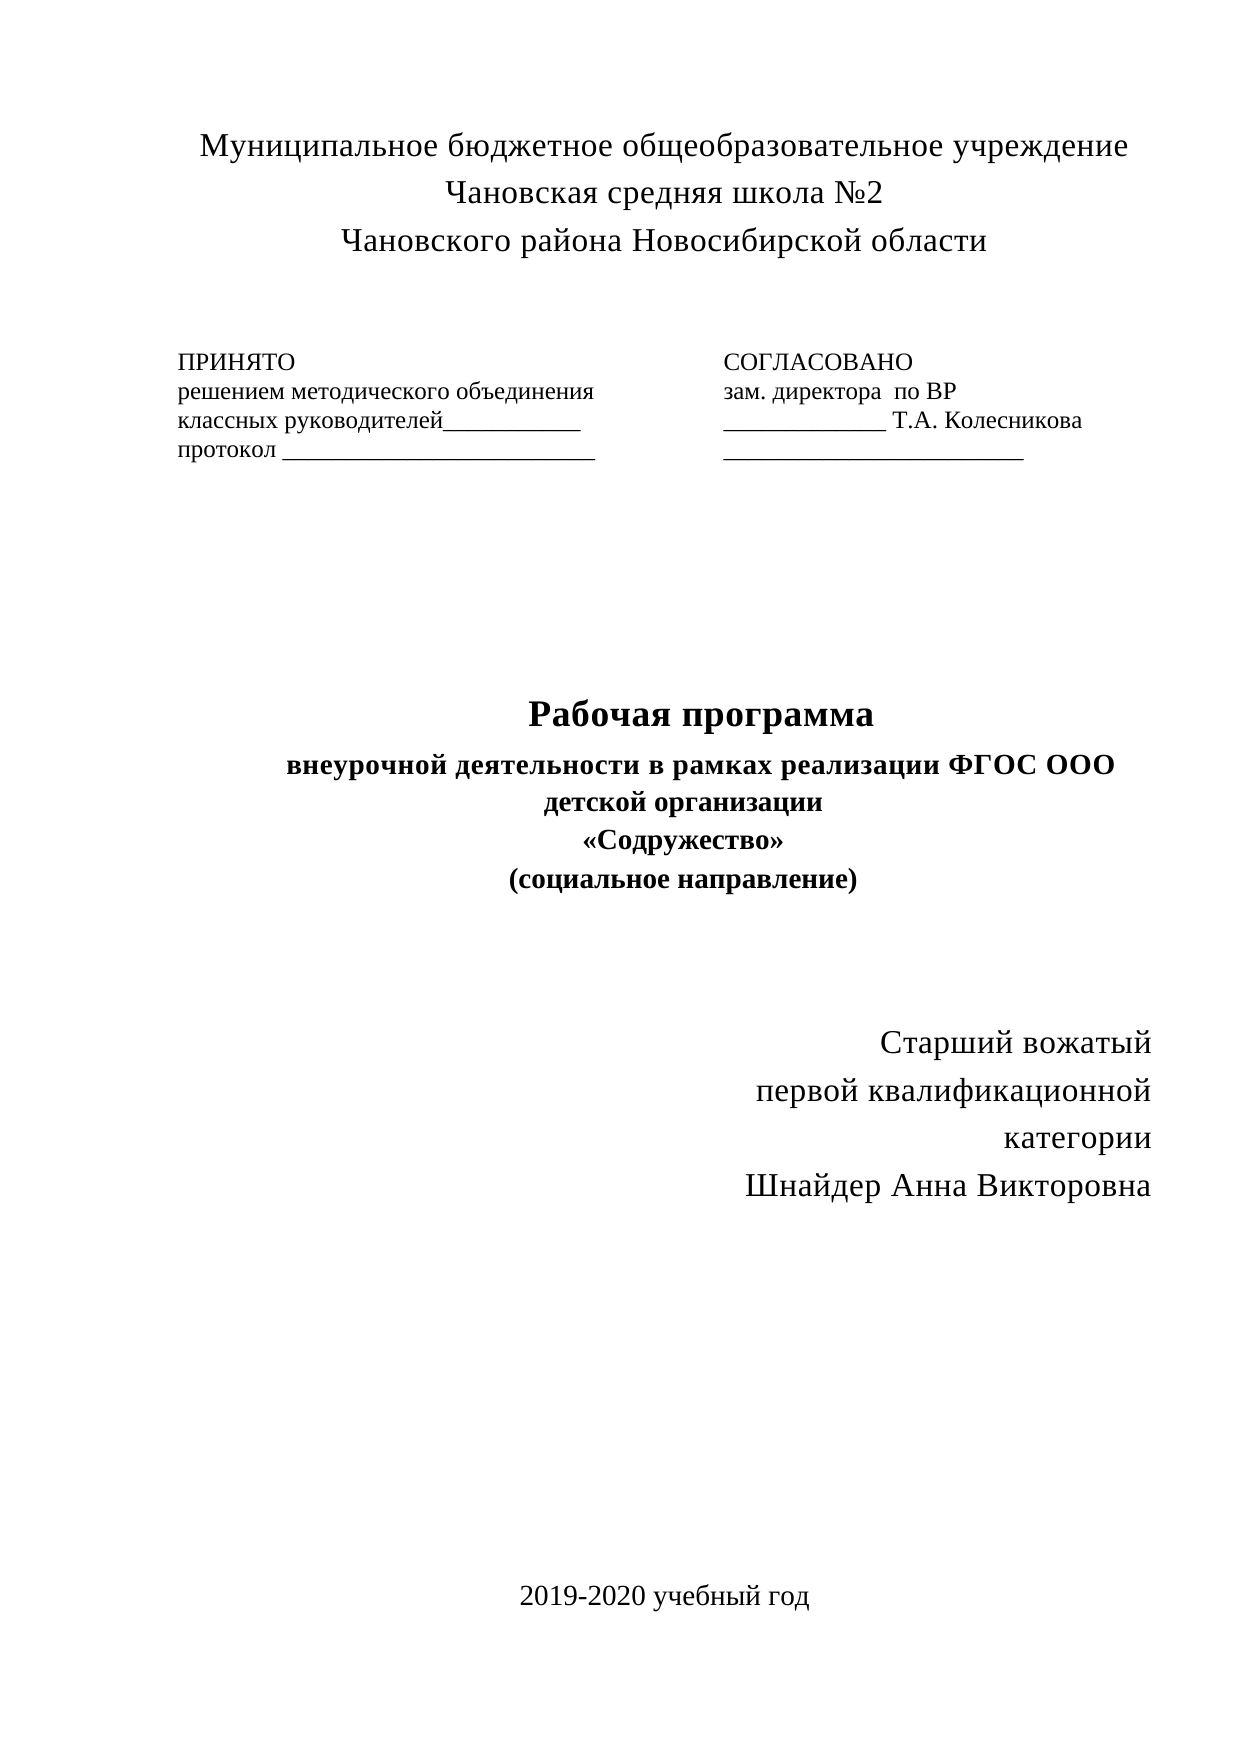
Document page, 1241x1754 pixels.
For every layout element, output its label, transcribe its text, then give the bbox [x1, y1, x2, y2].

text Муниципальное бюджетное общеобразовательное учреждение [177, 118, 1152, 166]
table_header СОГЛАСОВАНО зам. директора по ВР _____________ Т.А. Колесникова ________________________ [712, 348, 1163, 534]
text «Содружество» [177, 822, 1189, 856]
text Рабочая программа [177, 688, 1152, 736]
table_header ПРИНЯТО решением методического объединения классных руководителей___________ протокол _________________________ [166, 348, 712, 534]
text детской организации [177, 784, 1189, 817]
text (социальное направление) [177, 861, 1189, 894]
text Чановского района Новосибирской области [177, 213, 1152, 261]
text Чановская средняя школа №2 [177, 166, 1152, 213]
text Старший вожатый [177, 1015, 1152, 1063]
text 2019-2020 учебный год [177, 1578, 1152, 1612]
text внеурочной деятельности в рамках реализации ФГОС ООО [177, 736, 1152, 784]
text Шнайдер Анна Викторовна [177, 1158, 1152, 1206]
text первой квалификационной категории [177, 1063, 1152, 1158]
